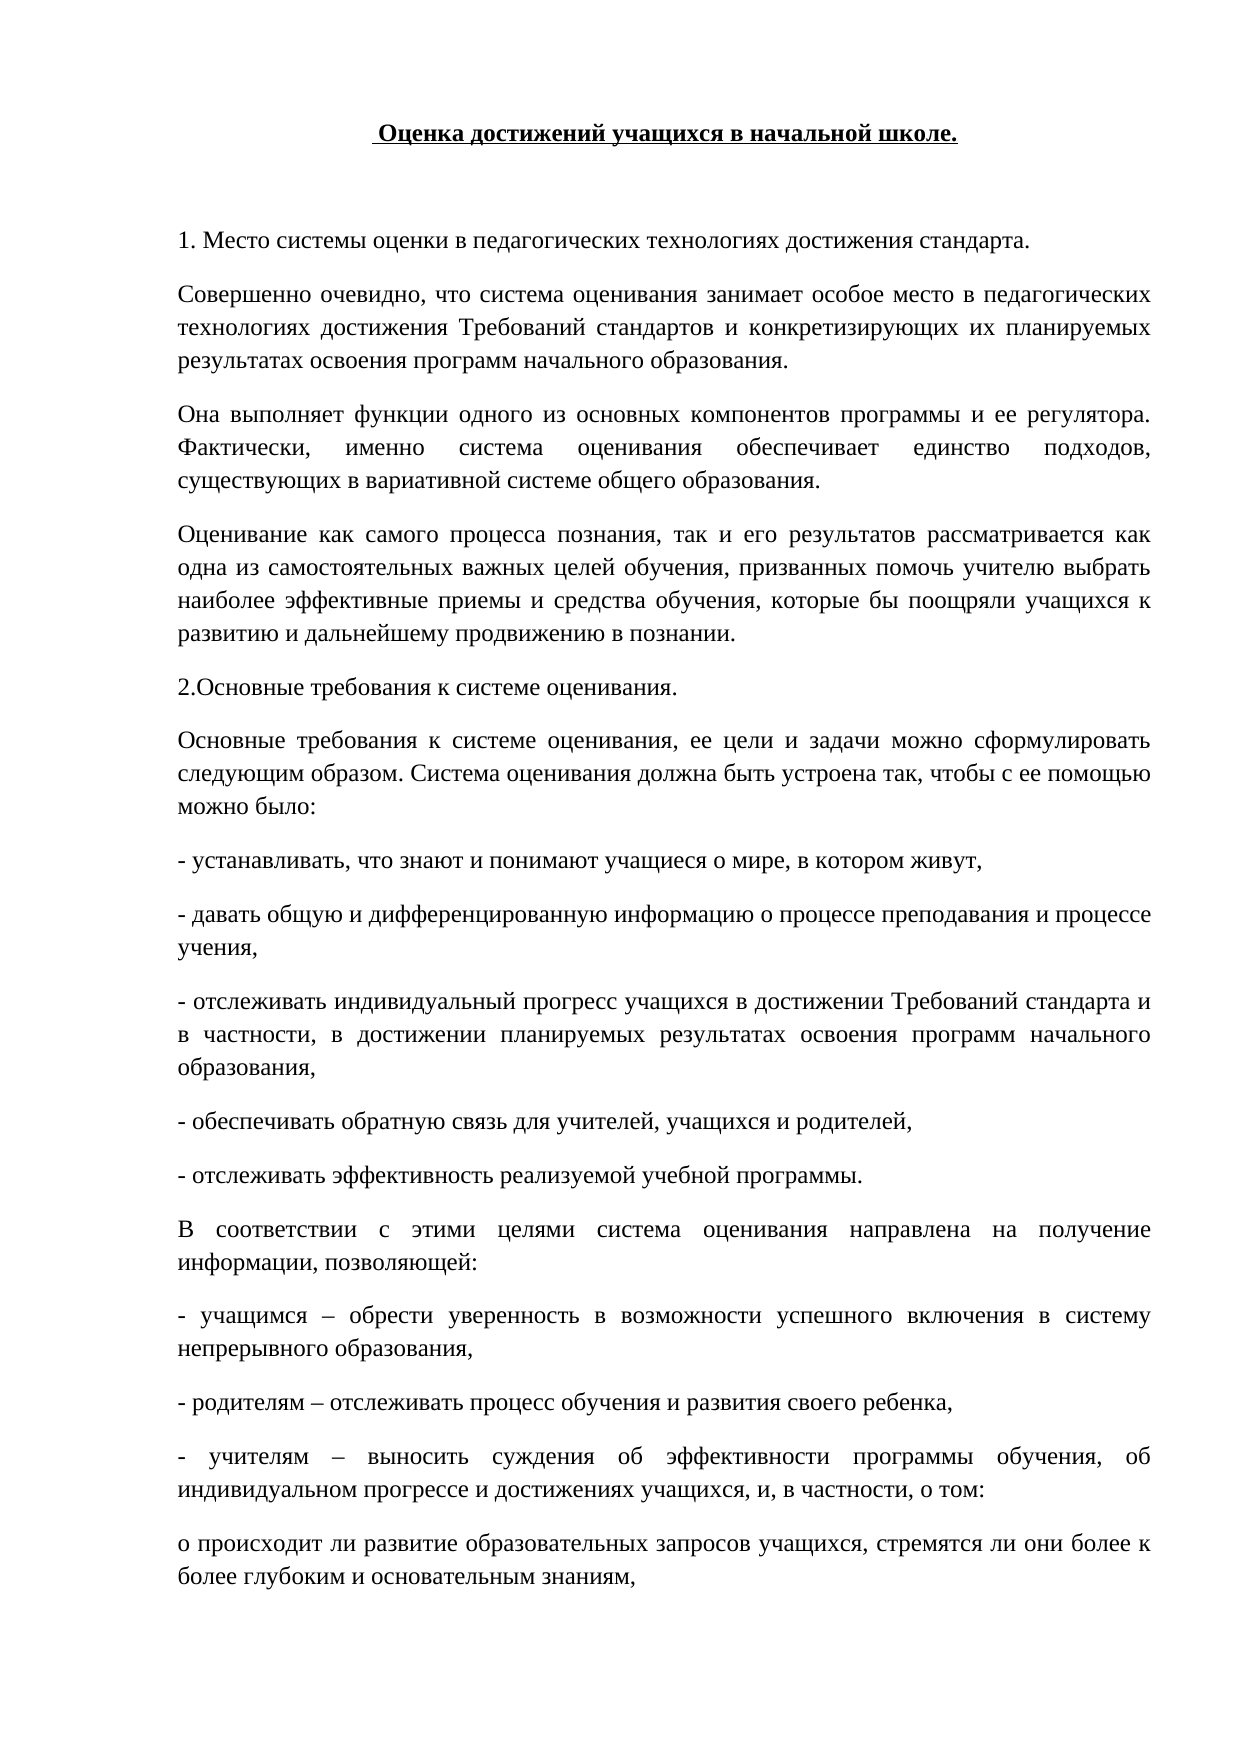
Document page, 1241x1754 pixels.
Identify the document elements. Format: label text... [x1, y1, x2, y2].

text - устанавливать, что знают и понимают учащиеся о мире, в котором живут, [177, 845, 1152, 874]
text В соответствии с этими целями система оценивания направлена на получение информации, позволяющей: [177, 1214, 1152, 1275]
text Она выполняет функции одного из основных компонентов программы и ее регулятора. Фактически, именно система оценивания обеспечивает единство подходов, существующих в вариативной системе общего образования. [177, 399, 1152, 493]
text Совершенно очевидно, что система оценивания занимает особое место в педагогических технологиях достижения Требований стандартов и конкретизирующих их планируемых результатах освоения программ начального образования. [177, 279, 1152, 374]
text - учителям – выносить суждения об эффективности программы обучения, об индивидуальном прогрессе и достижениях учащихся, и, в частности, о том: [177, 1441, 1152, 1503]
text - давать общую и дифференцированную информацию о процессе преподавания и процессе учения, [177, 899, 1152, 961]
text - отслеживать индивидуальный прогресс учащихся в достижении Требований стандарта и в частности, в достижении планируемых результатах освоения программ начального образования, [177, 986, 1152, 1081]
text - обеспечивать обратную связь для учителей, учащихся и родителей, [177, 1106, 1152, 1135]
text 1. Место системы оценки в педагогических технологиях достижения стандарта. [177, 225, 1152, 254]
text Оценивание как самого процесса познания, так и его результатов рассматривается как одна из самостоятельных важных целей обучения, призванных помочь учителю выбрать наиболее эффективные приемы и средства обучения, которые бы поощряли учащихся к развитию и дальнейшему продвижению в познании. [177, 519, 1152, 646]
text - учащимся – обрести уверенность в возможности успешного включения в систему непрерывного образования, [177, 1301, 1152, 1362]
text Основные требования к системе оценивания, ее цели и задачи можно сформулировать следующим образом. Система оценивания должна быть устроена так, чтобы с ее помощью можно было: [177, 725, 1152, 820]
text 2.Основные требования к системе оценивания. [177, 672, 1152, 700]
text - родителям – отслеживать процесс обучения и развития своего ребенка, [177, 1387, 1152, 1416]
text Оценка достижений учащихся в начальной школе. [177, 118, 1152, 147]
text o происходит ли развитие образовательных запросов учащихся, стремятся ли они более к более глубоким и основательным знаниям, [177, 1528, 1152, 1590]
text - отслеживать эффективность реализуемой учебной программы. [177, 1160, 1152, 1188]
